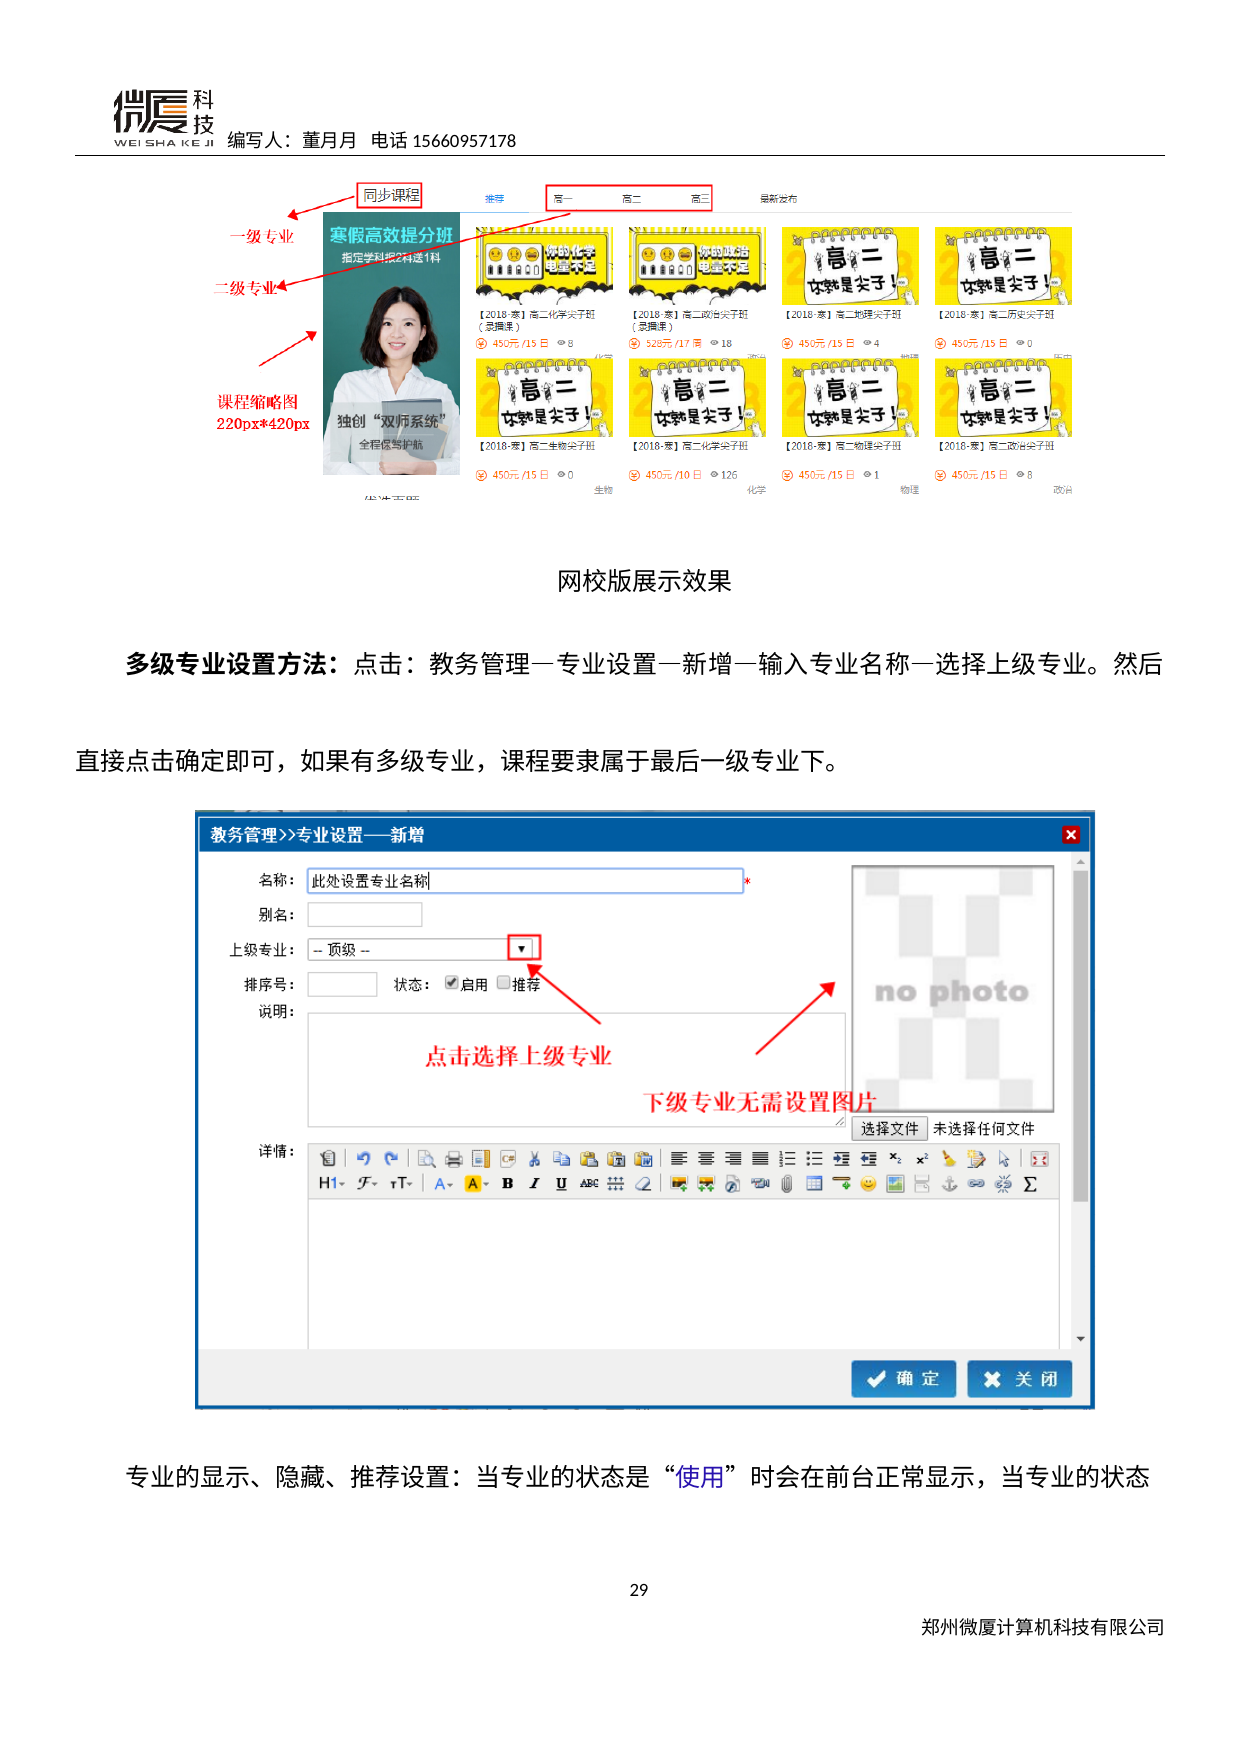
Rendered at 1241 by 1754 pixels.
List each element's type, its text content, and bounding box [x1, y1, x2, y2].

text 多级专业设置方法：点击：教务管理—专业设置—新增—输入专业名称—选择上级专业。然后直接点击确定即可，如果有多级专业，课程要隶属于最后一级专业下。 [75, 630, 1165, 792]
picture [195, 810, 1096, 1410]
picture [112, 88, 214, 148]
picture [195, 173, 1096, 500]
text 网校版展示效果 [75, 547, 1165, 612]
text 专业的显示、隐藏、推荐设置：当专业的状态是“使用”时会在前台正常显示，当专业的状态为“禁用”时，前台则不显示该专业一级专业下的所有课程，特别注意的是，如果一级专业设置了禁用，该专业下的所有专业以及专业下的课程都不在前台显示。 [75, 1443, 1165, 1508]
